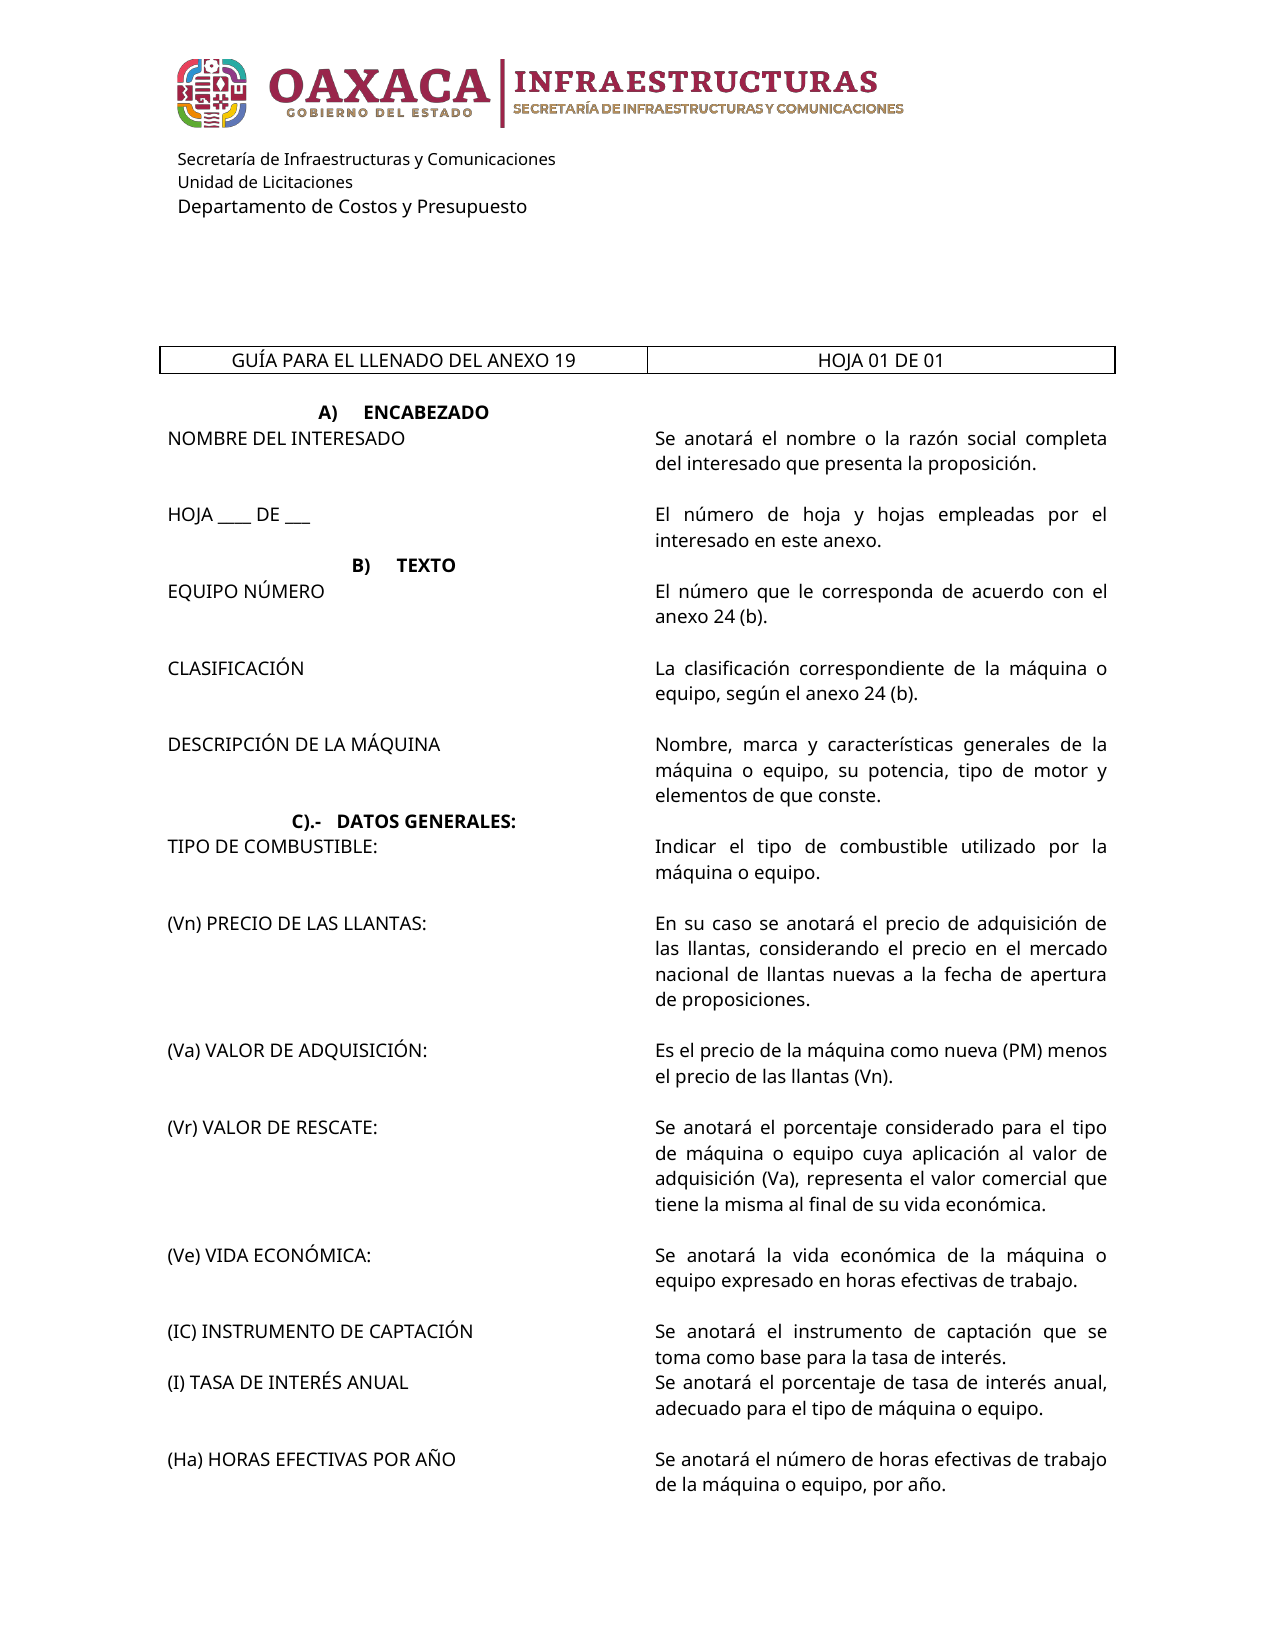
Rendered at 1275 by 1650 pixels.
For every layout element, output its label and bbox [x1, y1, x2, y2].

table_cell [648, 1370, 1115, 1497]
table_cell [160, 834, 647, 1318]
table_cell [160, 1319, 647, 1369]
picture [177, 59, 928, 130]
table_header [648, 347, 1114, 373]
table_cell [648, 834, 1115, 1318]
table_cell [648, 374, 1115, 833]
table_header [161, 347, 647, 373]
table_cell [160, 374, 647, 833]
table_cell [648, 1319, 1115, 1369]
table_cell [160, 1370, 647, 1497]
